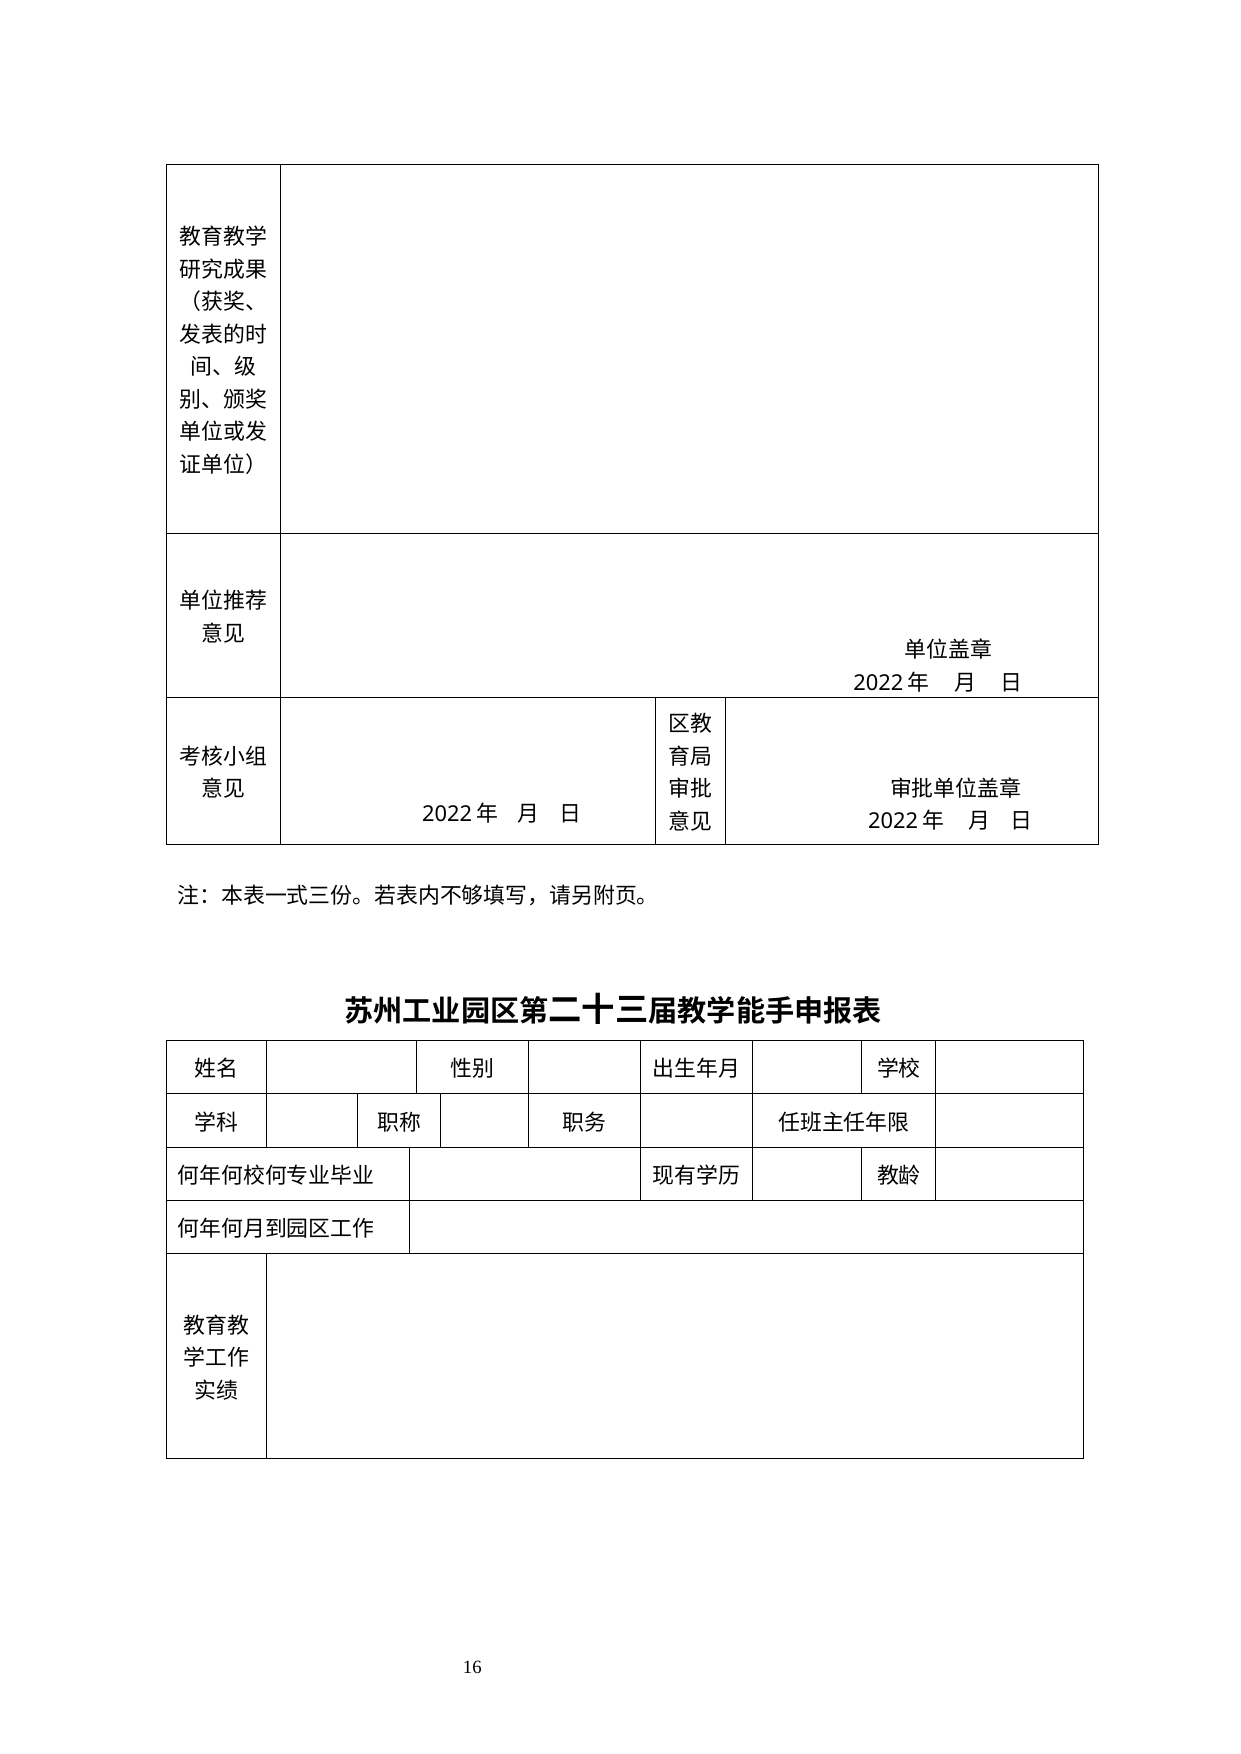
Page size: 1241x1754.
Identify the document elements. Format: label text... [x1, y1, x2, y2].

table_header [267, 1041, 416, 1093]
table_cell [267, 1094, 357, 1147]
table_cell 职务 [529, 1094, 640, 1147]
table_cell [281, 165, 1098, 533]
table_header 姓名 [167, 1041, 266, 1093]
table_header [936, 1041, 1083, 1093]
table_cell [936, 1094, 1083, 1147]
table_cell 学科 [167, 1094, 266, 1147]
table_header 出生年月 [641, 1041, 752, 1093]
table_cell [936, 1148, 1083, 1200]
table_cell 考核小组意见 [167, 698, 280, 844]
table_cell 2022年 月 日 [281, 698, 655, 844]
table_cell 现有学历 [641, 1148, 752, 1200]
table_cell 单位盖章 2022年 月 日 [281, 534, 1098, 697]
table_cell 教龄 [862, 1148, 935, 1200]
table_cell [410, 1148, 640, 1200]
table_header [529, 1041, 640, 1093]
table_cell 教育教学研究成果（获奖、发表的时间、级别、颁奖单位或发证单位） [167, 165, 280, 533]
table_header [753, 1041, 861, 1093]
table_header 性别 [417, 1041, 528, 1093]
table_cell 何年何月到园区工作 [167, 1201, 409, 1253]
table_cell [410, 1201, 1083, 1253]
text 苏州工业园区第二十三届教学能手申报表 [177, 975, 1048, 1040]
table_cell 审批单位盖章 2022年 月 日 [726, 698, 1098, 844]
table_header 学校 [862, 1041, 935, 1093]
table_cell [641, 1094, 752, 1147]
table_cell [753, 1148, 861, 1200]
table_cell [267, 1254, 1083, 1458]
table_cell [441, 1094, 528, 1147]
table_cell 任班主任年限 [753, 1094, 935, 1147]
text 注：本表一式三份。若表内不够填写，请另附页。 [177, 877, 1048, 910]
table_cell 区教育局审批意见 [656, 698, 725, 844]
table_cell 职称 [358, 1094, 440, 1147]
table_cell 何年何校何专业毕业 [167, 1148, 409, 1200]
table_cell 教育教学工作实绩 [167, 1254, 266, 1458]
table_cell 单位推荐意见 [167, 534, 280, 697]
